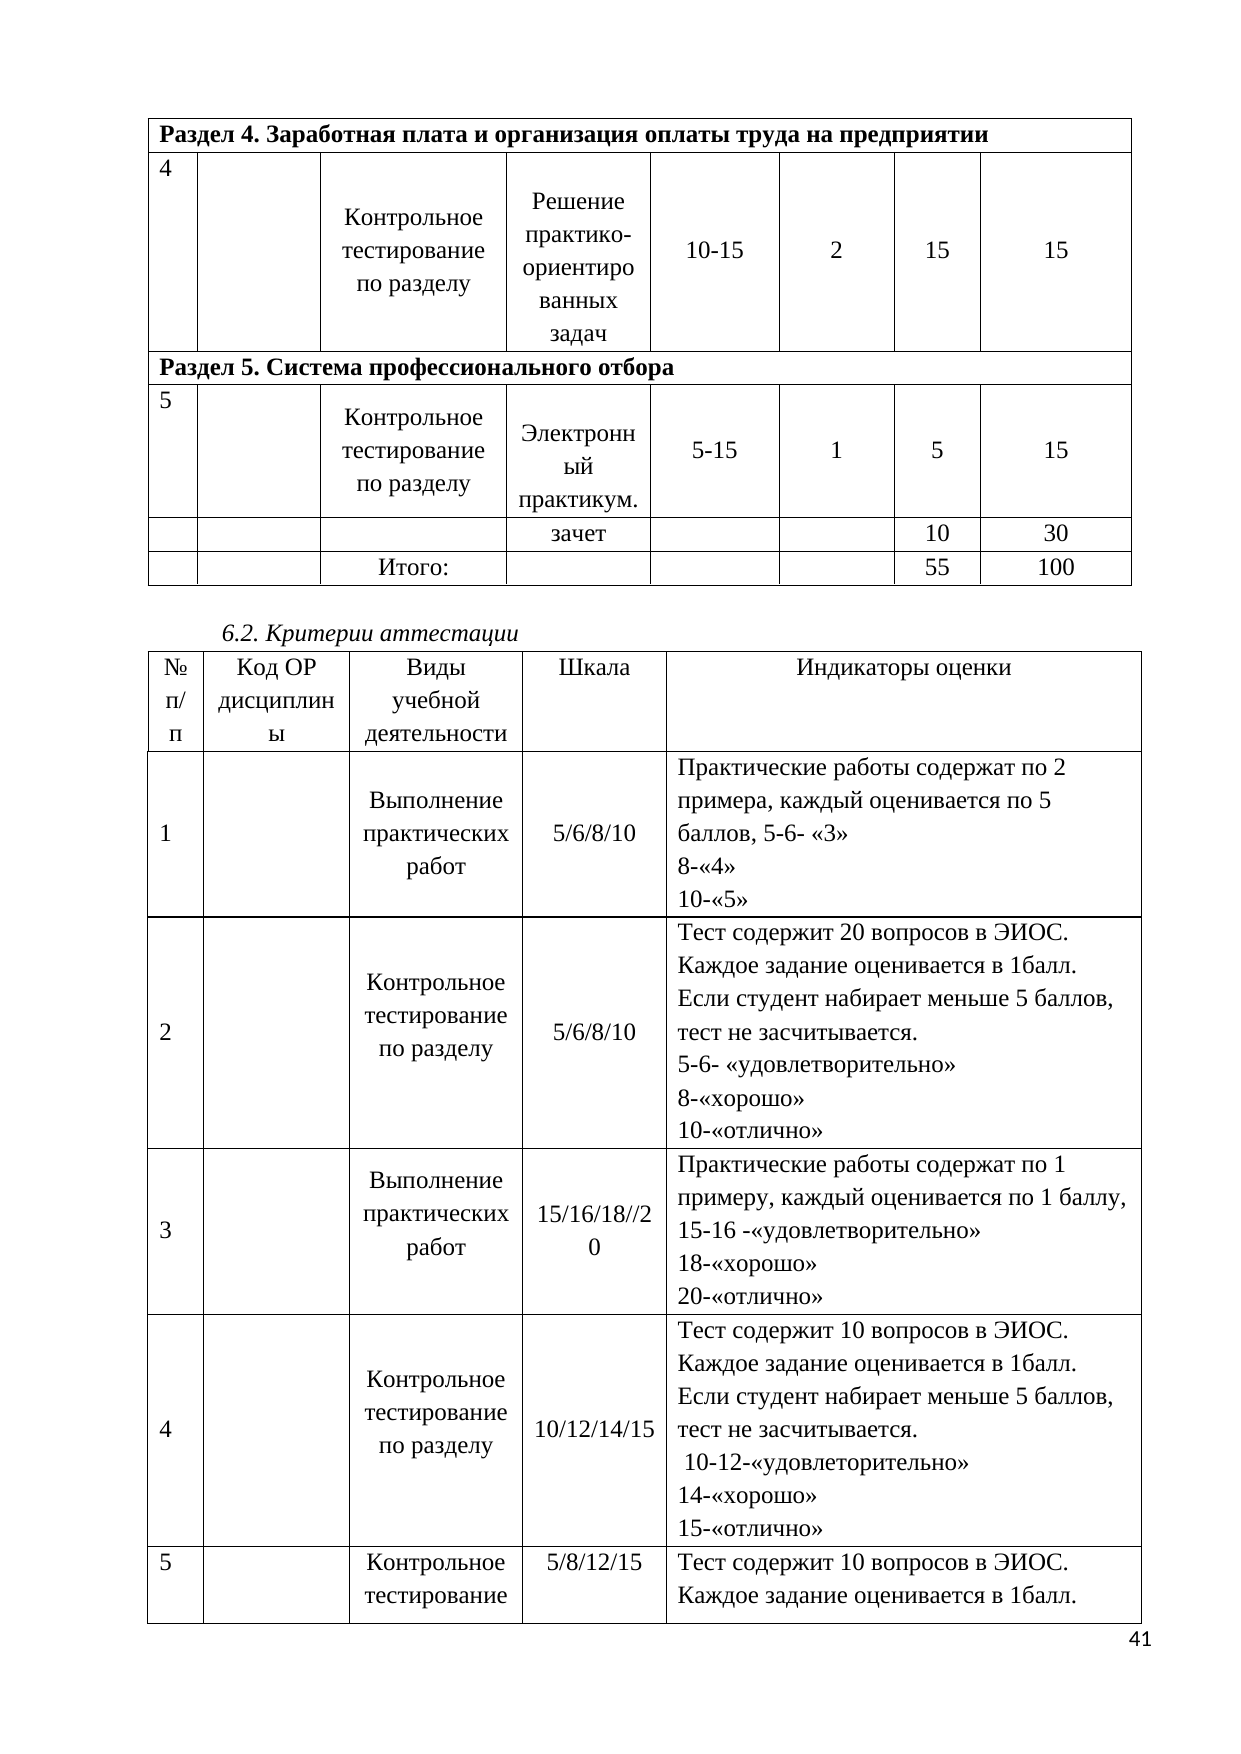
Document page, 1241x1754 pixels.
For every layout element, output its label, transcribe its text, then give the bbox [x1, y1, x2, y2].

table_header Виды учебной деятельности [350, 652, 522, 751]
table_cell 15 [981, 153, 1131, 351]
table_cell Контрольное тестирование по разделу [350, 918, 522, 1148]
table_cell [204, 918, 349, 1148]
table_cell Тест содержит 10 вопросов в ЭИОС. Каждое задание оценивается в 1балл. Если студент набирает меньше 5 баллов, тест не засчитывается. 10-12-«удовлеторительно» 14-«хорошо» 15-«отлично» [667, 1315, 1141, 1546]
text 6.2. Критерии аттестации [148, 618, 1152, 647]
table_cell Итого: [321, 552, 506, 584]
table_cell [321, 518, 506, 551]
table_cell [651, 518, 779, 551]
table_cell 4 [148, 1315, 203, 1546]
table_cell 1 [780, 385, 894, 517]
table_cell 5 [895, 385, 980, 517]
table_header № п/п [149, 652, 203, 751]
table_header Индикаторы оценки [667, 652, 1141, 751]
table_cell 3 [148, 1149, 203, 1314]
table_cell зачет [507, 518, 650, 551]
table_cell [204, 1315, 349, 1546]
table_cell 4 [149, 153, 197, 351]
table_cell 5/6/8/10 [523, 752, 666, 916]
table_cell [507, 552, 650, 584]
table_cell 2 [780, 153, 894, 351]
table_cell Электронный практикум. [507, 385, 650, 517]
table_cell Тест содержит 20 вопросов в ЭИОС. Каждое задание оценивается в 1балл. Если студент набирает меньше 5 баллов, тест не засчитывается. 5-6- «удовлетворительно» 8-«хорошо» 10-«отлично» [667, 918, 1141, 1148]
table_cell [198, 518, 320, 551]
table_cell 5/6/8/10 [523, 918, 666, 1148]
table_cell 10 [895, 518, 980, 551]
table_cell [149, 518, 197, 551]
table_cell Решение практико-ориентированных задач [507, 153, 650, 351]
table_cell 2 [148, 918, 203, 1148]
table_cell Раздел 4. Заработная плата и организация оплаты труда на предприятии [149, 119, 1131, 152]
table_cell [667, 1547, 1141, 1623]
table_cell [780, 552, 894, 584]
table_cell Выполнение практических работ [350, 1149, 522, 1314]
table_cell 15 [981, 385, 1131, 517]
table_cell [198, 385, 320, 517]
table_cell 10/12/14/15 [523, 1315, 666, 1546]
table_cell 55 [895, 552, 980, 584]
table_cell 15 [895, 153, 980, 351]
table_cell Практические работы содержат по 2 примера, каждый оценивается по 5 баллов, 5-6- «3» 8-«4» 10-«5» [667, 752, 1141, 916]
table_cell Выполнение практических работ [350, 752, 522, 916]
table_cell 5 [149, 385, 197, 517]
table_cell Контрольное тестирование по разделу [321, 385, 506, 517]
table_cell 5 [148, 1547, 203, 1623]
table_header Код ОР дисциплины [204, 652, 349, 751]
table_cell 30 [981, 518, 1131, 551]
table_cell [149, 552, 197, 584]
table_cell [198, 552, 320, 584]
table_header Шкала [523, 652, 666, 751]
table_cell [204, 1547, 349, 1623]
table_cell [350, 1547, 522, 1623]
table_cell 5/8/12/15 [523, 1547, 666, 1623]
table_cell [204, 1149, 349, 1314]
table_cell Раздел 5. Система профессионального отбора [149, 352, 1131, 384]
table_cell 15/16/18//20 [523, 1149, 666, 1314]
table_cell [780, 518, 894, 551]
table_cell [204, 752, 349, 916]
table_cell 100 [981, 552, 1131, 584]
table_cell Практические работы содержат по 1 примеру, каждый оценивается по 1 баллу, 15-16 -«удовлетворительно» 18-«хорошо» 20-«отлично» [667, 1149, 1141, 1314]
table_cell [198, 153, 320, 351]
table_cell 5-15 [651, 385, 779, 517]
table_cell 1 [148, 752, 203, 916]
table_cell Контрольное тестирование по разделу [321, 153, 506, 351]
table_cell [651, 552, 779, 584]
table_cell 10-15 [651, 153, 779, 351]
table_cell Контрольное тестирование по разделу [350, 1315, 522, 1546]
